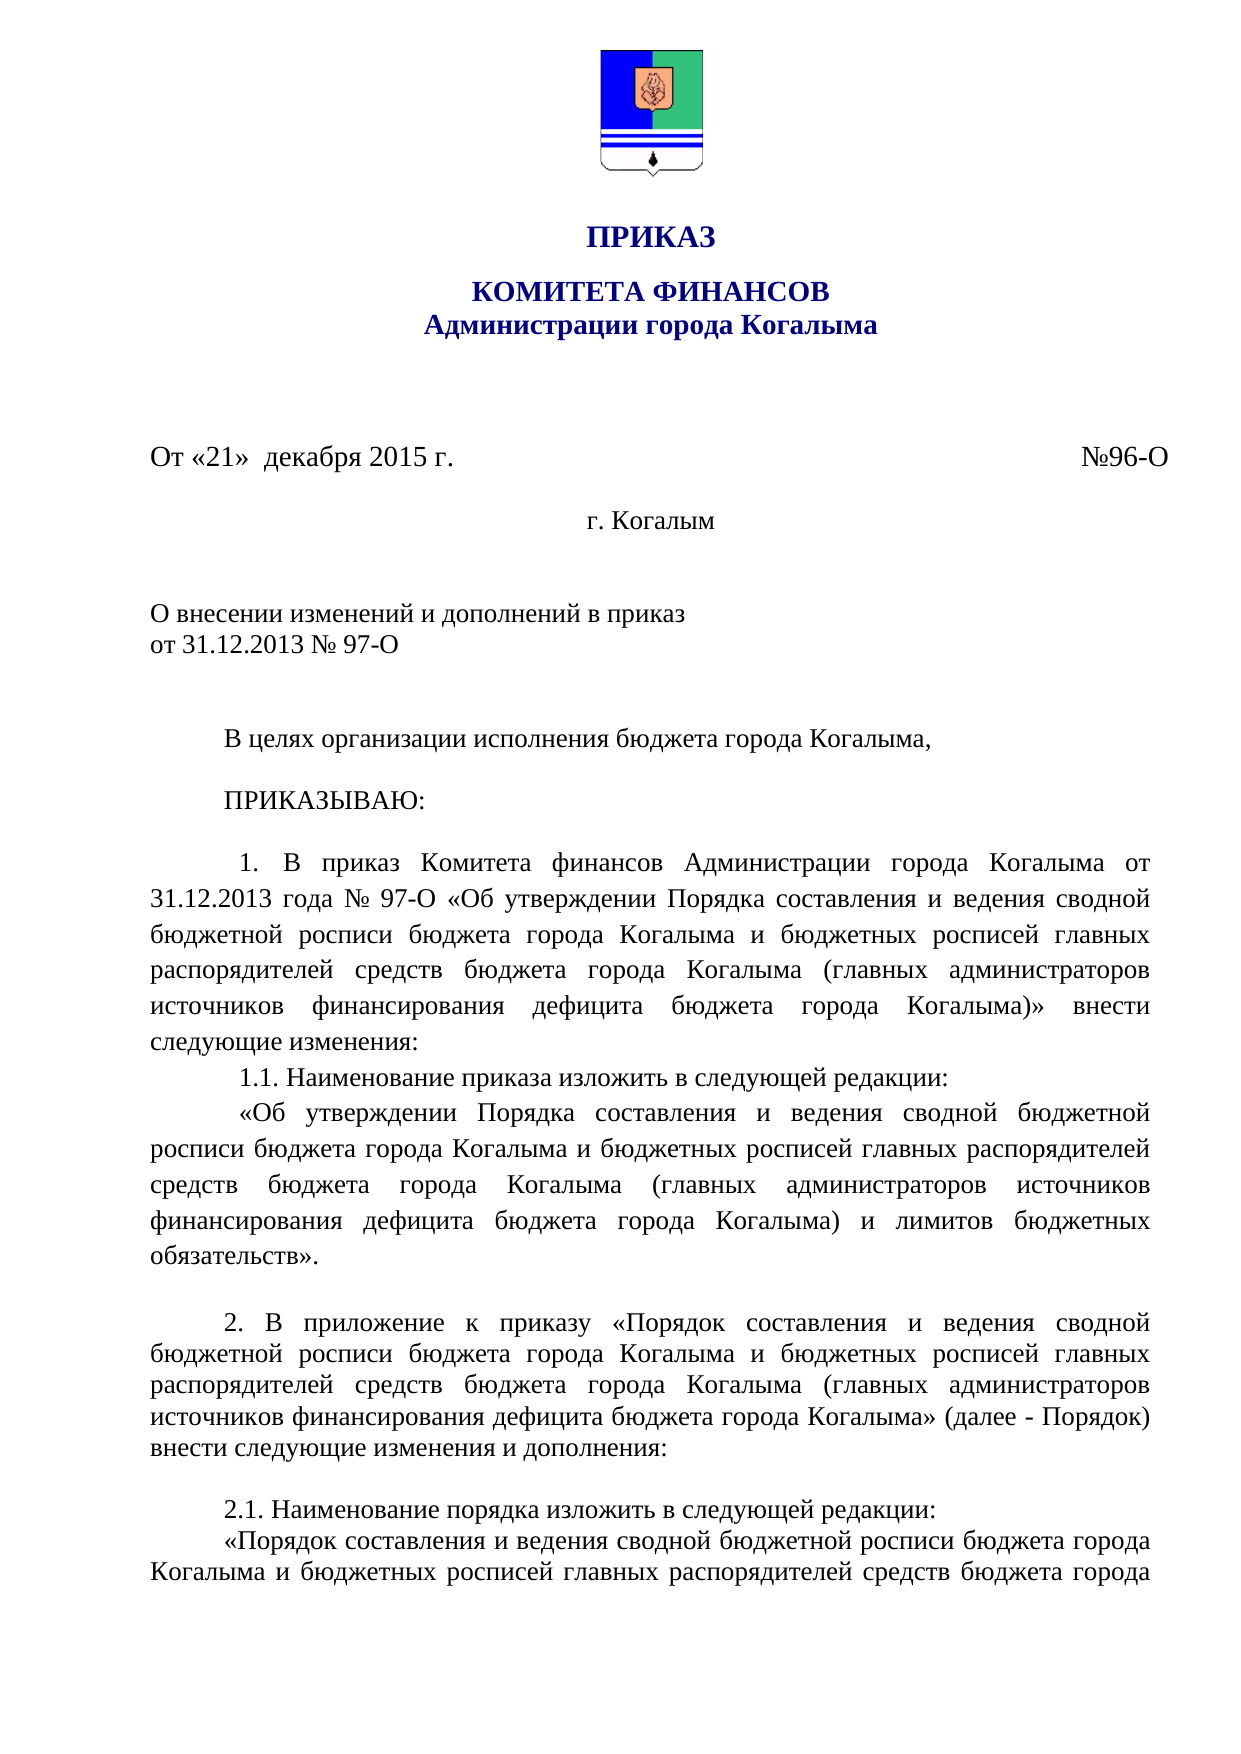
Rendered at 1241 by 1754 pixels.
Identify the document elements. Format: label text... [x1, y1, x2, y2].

text г. Когалым [150, 504, 1152, 535]
text от 31.12.2013 № 97-О [150, 628, 1152, 659]
list В приказ Комитета финансов Администрации города Когалыма от 31.12.2013 года № 97-О «Об утверждении Порядка составления и ведения сводной бюджетной росписи бюджета города Когалыма и бюджетных росписей главных распорядителей средств бюджета города Когалыма (главных администраторов источников финансирования дефицита бюджета города Когалыма)» внести следующие изменения: [150, 846, 1152, 1056]
text 1.1. Наименование приказа изложить в следующей редакции: [150, 1061, 1152, 1092]
text КомитетА финансов [150, 274, 1152, 307]
text ПРИКАЗЫВАЮ: [150, 784, 1152, 815]
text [150, 1524, 1152, 1587]
text 2.1. Наименование порядка изложить в следующей редакции: [150, 1493, 1152, 1524]
text ПРИКАЗ [150, 219, 1152, 255]
text В целях организации исполнения бюджета города Когалыма, [150, 722, 1152, 753]
picture [600, 50, 703, 178]
text От «21» декабря 2015 г. №96-О [150, 439, 1170, 473]
text «Об утверждении Порядка составления и ведения сводной бюджетной росписи бюджета города Когалыма и бюджетных росписей главных распорядителей средств бюджета города Когалыма (главных администраторов источников финансирования дефицита бюджета города Когалыма) и лимитов бюджетных обязательств». [150, 1097, 1152, 1271]
text О внесении изменений и дополнений в приказ [150, 597, 1152, 628]
text Администрации города Когалыма [150, 307, 1152, 341]
text 2. В приложение к приказу «Порядок составления и ведения сводной бюджетной росписи бюджета города Когалыма и бюджетных росписей главных распорядителей средств бюджета города Когалыма (главных администраторов источников финансирования дефицита бюджета города Когалыма» (далее - Порядок) внести следующие изменения и дополнения: [150, 1306, 1152, 1462]
